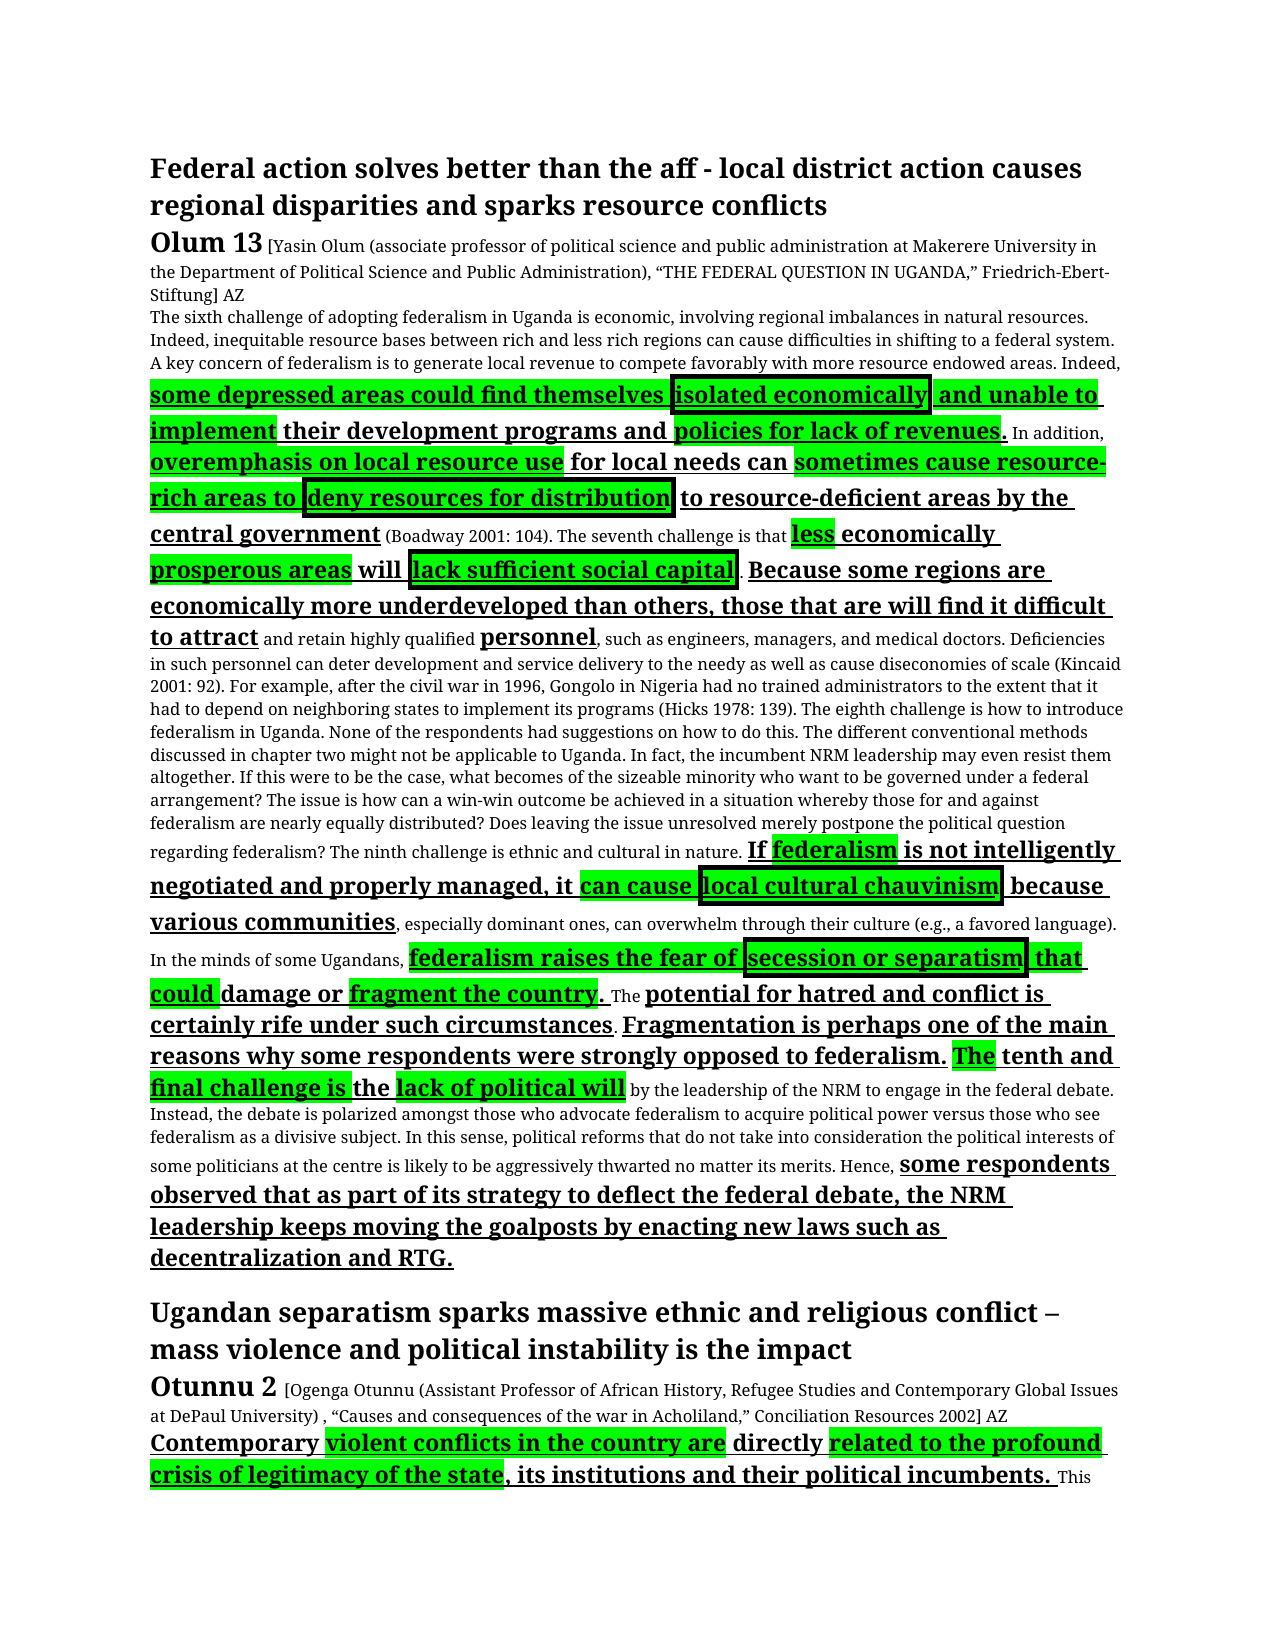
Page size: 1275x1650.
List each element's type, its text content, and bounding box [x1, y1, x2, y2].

text The sixth challenge of adopting federalism in Uganda is economic, involving regional imbalances in natural resources. Indeed, inequitable resource bases between rich and less rich regions can cause difficulties in shifting to a federal system. A key concern of federalism is to generate local revenue to compete favorably with more resource endowed areas. Indeed, some depressed areas could find themselves isolated economically and unable to implement their development programs and policies for lack of revenues. In addition, overemphasis on local resource use for local needs can sometimes cause resource-rich areas to deny resources for distribution to resource-deficient areas by the central government (Boadway 2001: 104). The seventh challenge is that less economically prosperous areas will lack sufficient social capital. Because some regions are economically more underdeveloped than others, those that are will find it difficult to attract and retain highly qualified personnel, such as engineers, managers, and medical doctors. Deficiencies in such personnel can deter development and service delivery to the needy as well as cause diseconomies of scale (Kincaid 2001: 92). For example, after the civil war in 1996, Gongolo in Nigeria had no trained administrators to the extent that it had to depend on neighboring states to implement its programs (Hicks 1978: 139). The eighth challenge is how to introduce federalism in Uganda. None of the respondents had suggestions on how to do this. The different conventional methods discussed in chapter two might not be applicable to Uganda. In fact, the incumbent NRM leadership may even resist them altogether. If this were to be the case, what becomes of the sizeable minority who want to be governed under a federal arrangement? The issue is how can a win-win outcome be achieved in a situation whereby those for and against federalism are nearly equally distributed? Does leaving the issue unresolved merely postpone the political question regarding federalism? The ninth challenge is ethnic and cultural in nature. If federalism is not intelligently negotiated and properly managed, it can cause local cultural chauvinism because various communities, especially dominant ones, can overwhelm through their culture (e.g., a favored language). In the minds of some Ugandans, federalism raises the fear of secession or separatism that could damage or fragment the country. The potential for hatred and conflict is certainly rife under such circumstances. Fragmentation is perhaps one of the main reasons why some respondents were strongly opposed to federalism. The tenth and final challenge is the lack of political will by the leadership of the NRM to engage in the federal debate. Instead, the debate is polarized amongst those who advocate federalism to acquire political power versus those who see federalism as a divisive subject. In this sense, political reforms that do not take into consideration the political interests of some politicians at the centre is likely to be aggressively thwarted no matter its merits. Hence, some respondents observed that as part of its strategy to deflect the federal debate, the NRM leadership keeps moving the goalposts by enacting new laws such as decentralization and RTG. [150, 306, 1125, 1273]
text Otunnu 2 [Ogenga Otunnu (Assistant Professor of African History, Refugee Studies and Contemporary Global Issues at DePaul University) , “Causes and consequences of the war in Acholiland,” Conciliation Resources 2002] AZ [150, 1368, 1125, 1427]
subtitle Federal action solves better than the aff - local district action causes regional disparities and sparks resource conflicts [150, 150, 1125, 224]
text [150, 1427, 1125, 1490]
text Olum 13 [Yasin Olum (associate professor of political science and public administration at Makerere University in the Department of Political Science and Public Administration), “THE FEDERAL QUESTION IN UGANDA,” Friedrich-Ebert-Stiftung] AZ [150, 224, 1125, 306]
subtitle Ugandan separatism sparks massive ethnic and religious conflict – mass violence and political instability is the impact [150, 1294, 1125, 1368]
